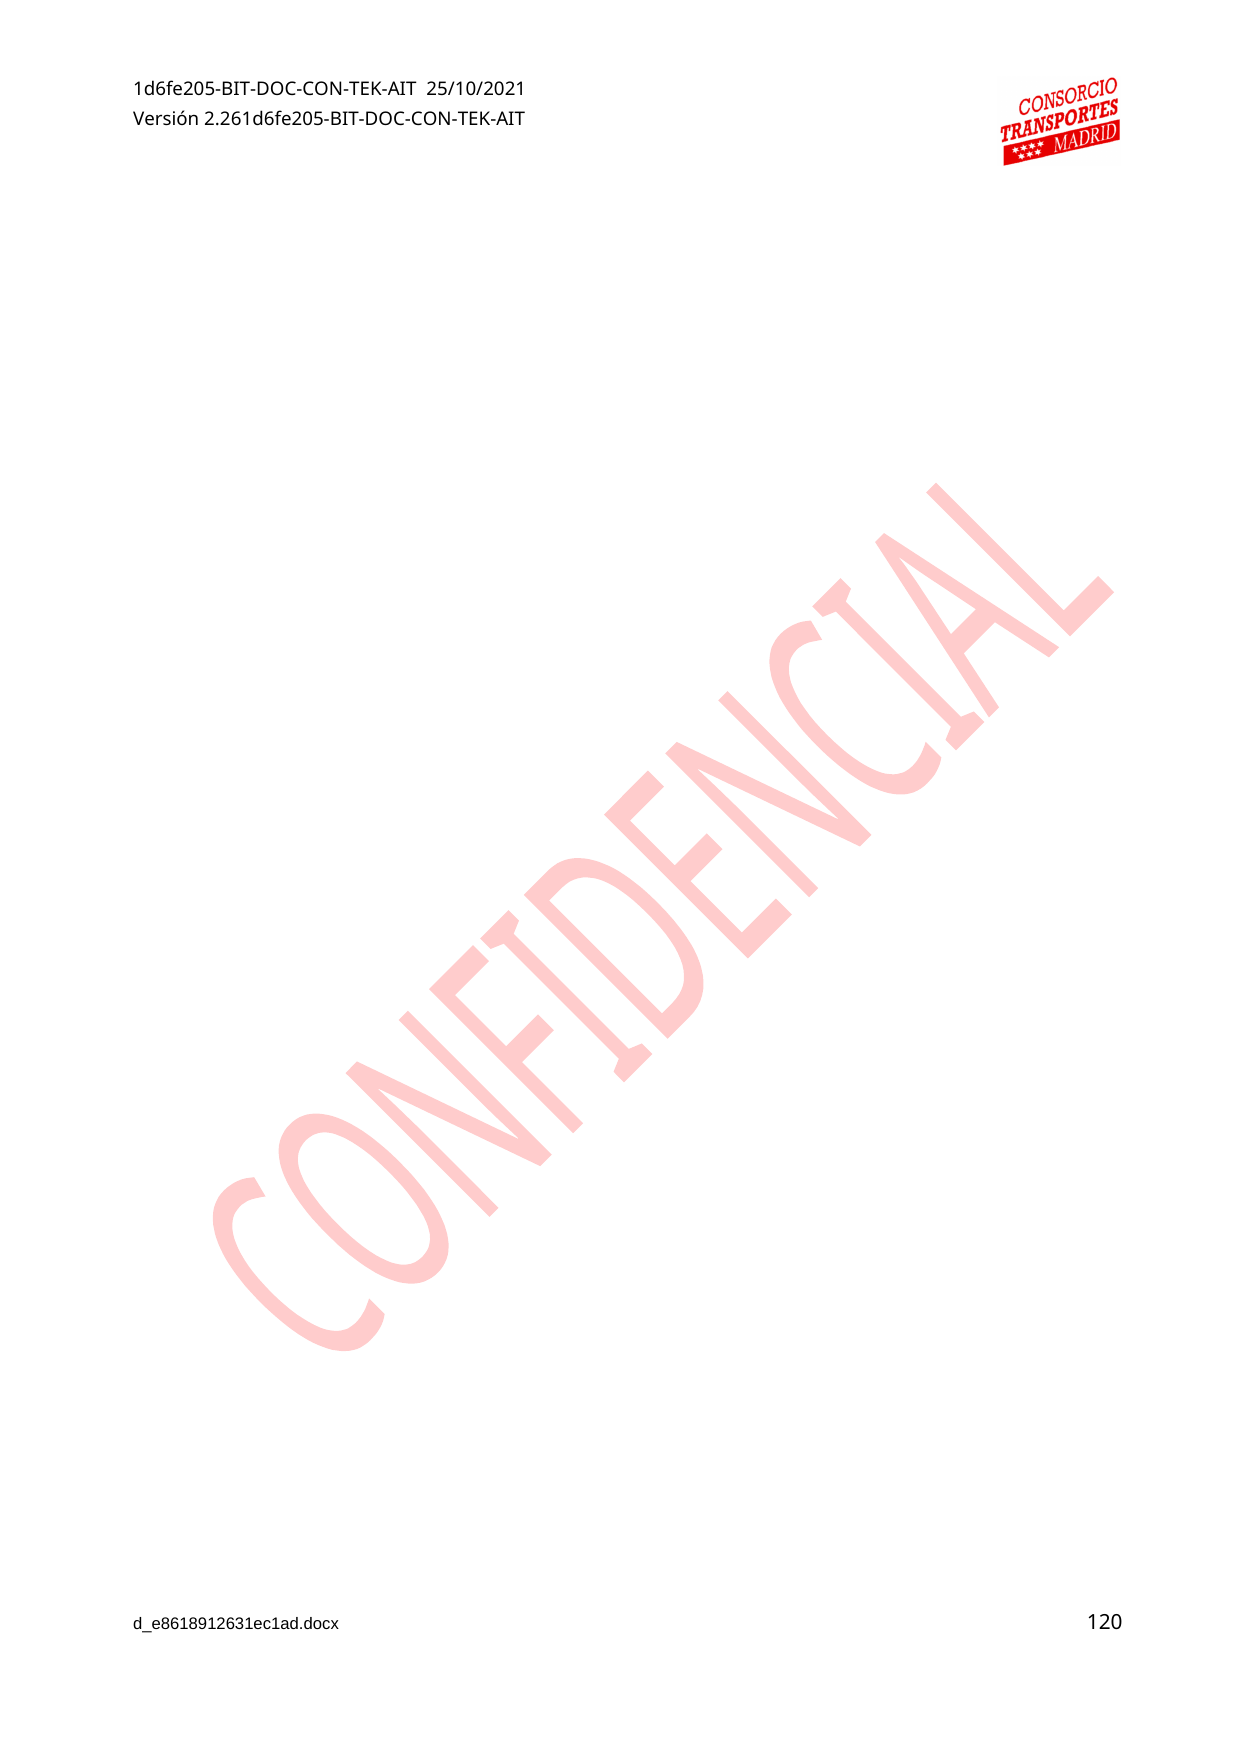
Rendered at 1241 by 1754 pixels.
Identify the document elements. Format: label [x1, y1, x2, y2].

picture [996, 76, 1122, 166]
